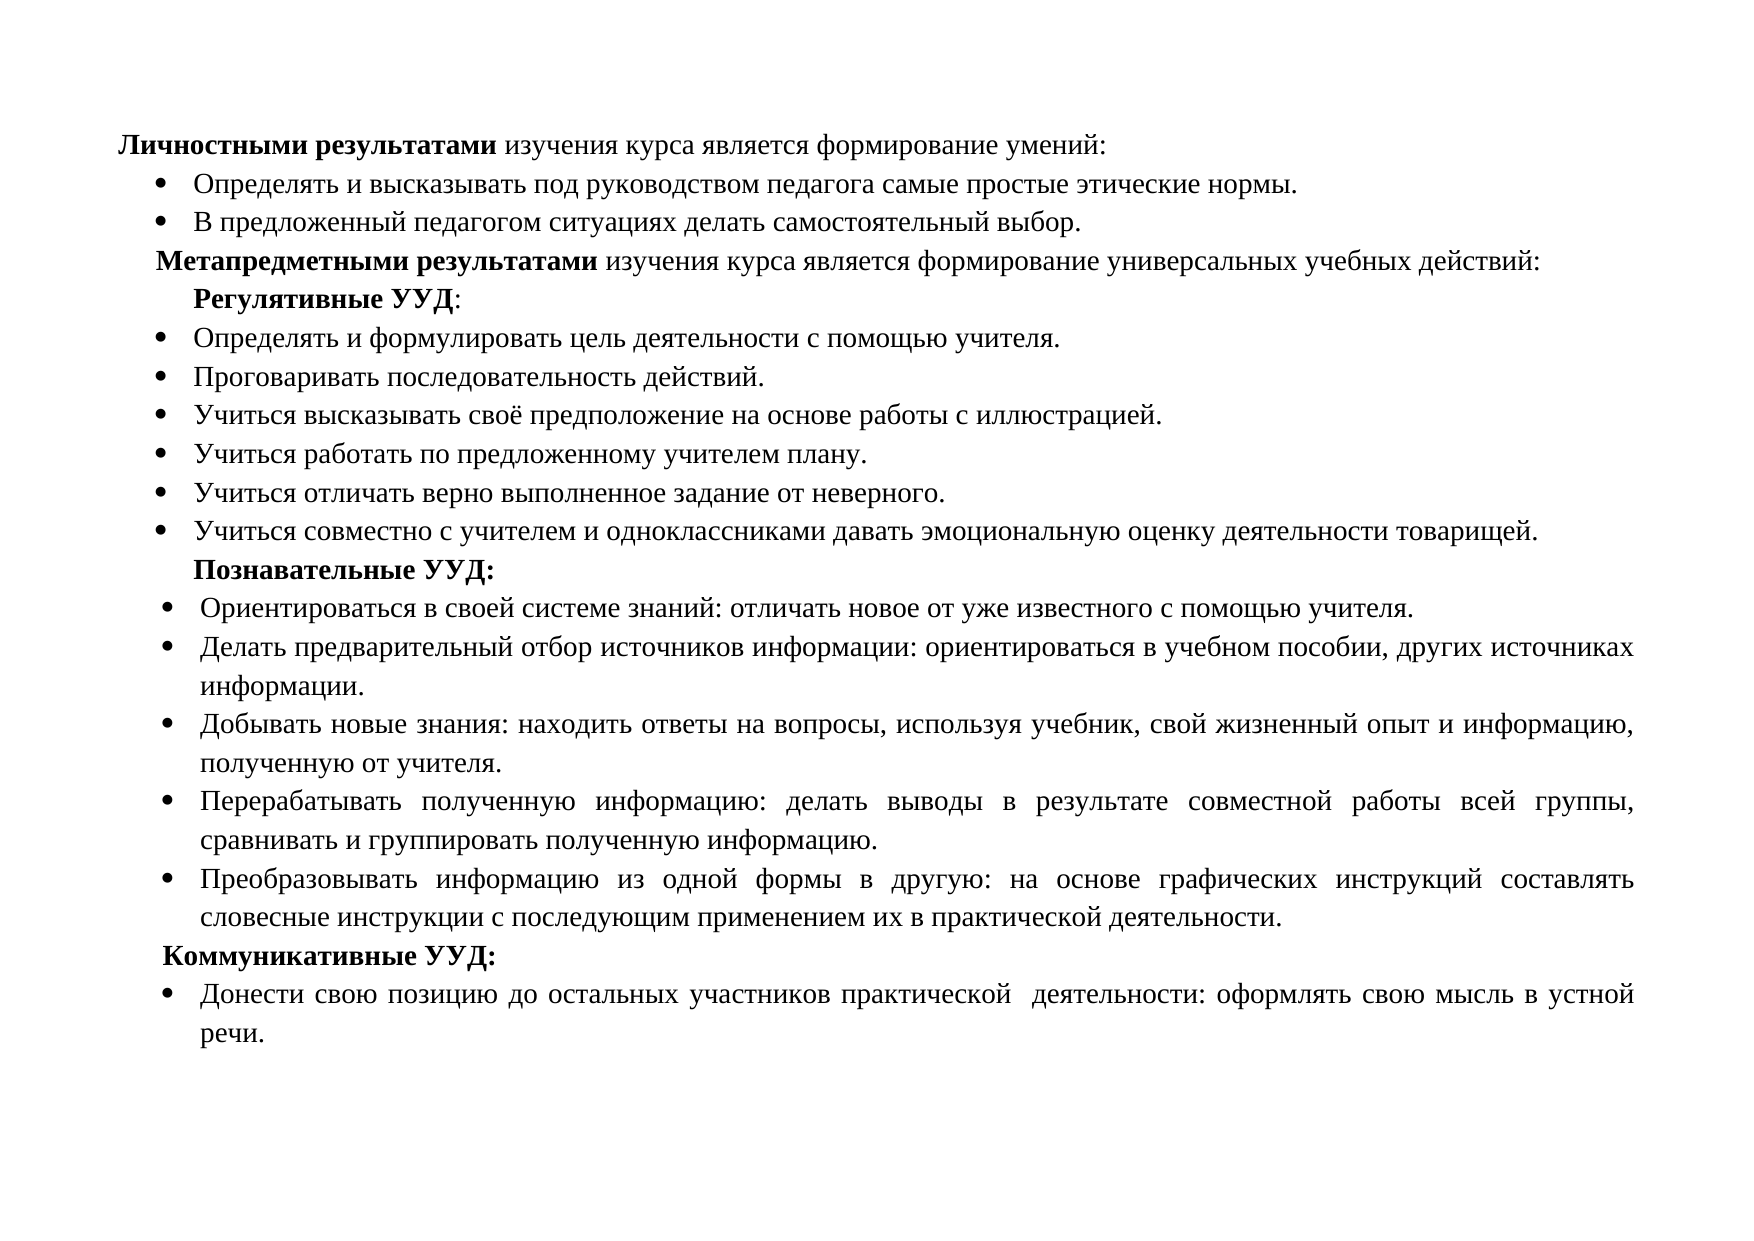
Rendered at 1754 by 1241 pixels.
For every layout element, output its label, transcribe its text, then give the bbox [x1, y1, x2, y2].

title Преобразовывать информацию из одной формы в другую: на основе графических инструкций составлять словесные инструкции с последующим применением их в практической деятельности. [162, 861, 1636, 933]
title Учиться совместно с учителем и одноклассниками давать эмоциональную оценку деятельности товарищей. [156, 513, 1636, 547]
title Учиться отличать верно выполненное задание от неверного. [156, 475, 1636, 508]
title Метапредметными результатами изучения курса является формирование универсальных учебных действий: [156, 243, 1636, 277]
title Перерабатывать полученную информацию: делать выводы в результате совместной работы всей группы, сравнивать и группировать полученную информацию. [162, 783, 1636, 856]
title Делать предварительный отбор источников информации: ориентироваться в учебном пособии, других источниках информации. [162, 629, 1636, 701]
title Добывать новые знания: находить ответы на вопросы, используя учебник, свой жизненный опыт и информацию, полученную от учителя. [162, 706, 1636, 778]
title Познавательные УУД: [193, 552, 1636, 586]
title Определять и высказывать под руководством педагога самые простые этические нормы. [156, 166, 1636, 199]
title Определять и формулировать цель деятельности с помощью учителя. [156, 320, 1636, 354]
title Регулятивные УУД: [193, 282, 1636, 315]
title Учиться работать по предложенному учителем плану. [156, 436, 1636, 470]
title В предложенный педагогом ситуациях делать самостоятельный выбор. [156, 204, 1636, 238]
title Коммуникативные УУД: [162, 938, 1636, 971]
title Ориентироваться в своей системе знаний: отличать новое от уже известного с помощью учителя. [162, 591, 1636, 624]
title Учиться высказывать своё предположение на основе работы с иллюстрацией. [156, 397, 1636, 431]
title Проговаривать последовательность действий. [156, 359, 1636, 392]
title Донести свою позицию до остальных участников практической деятельности: оформлять свою мысль в устной речи. [162, 976, 1636, 1049]
title Личностными результатами изучения курса является формирование умений: [118, 127, 1636, 161]
